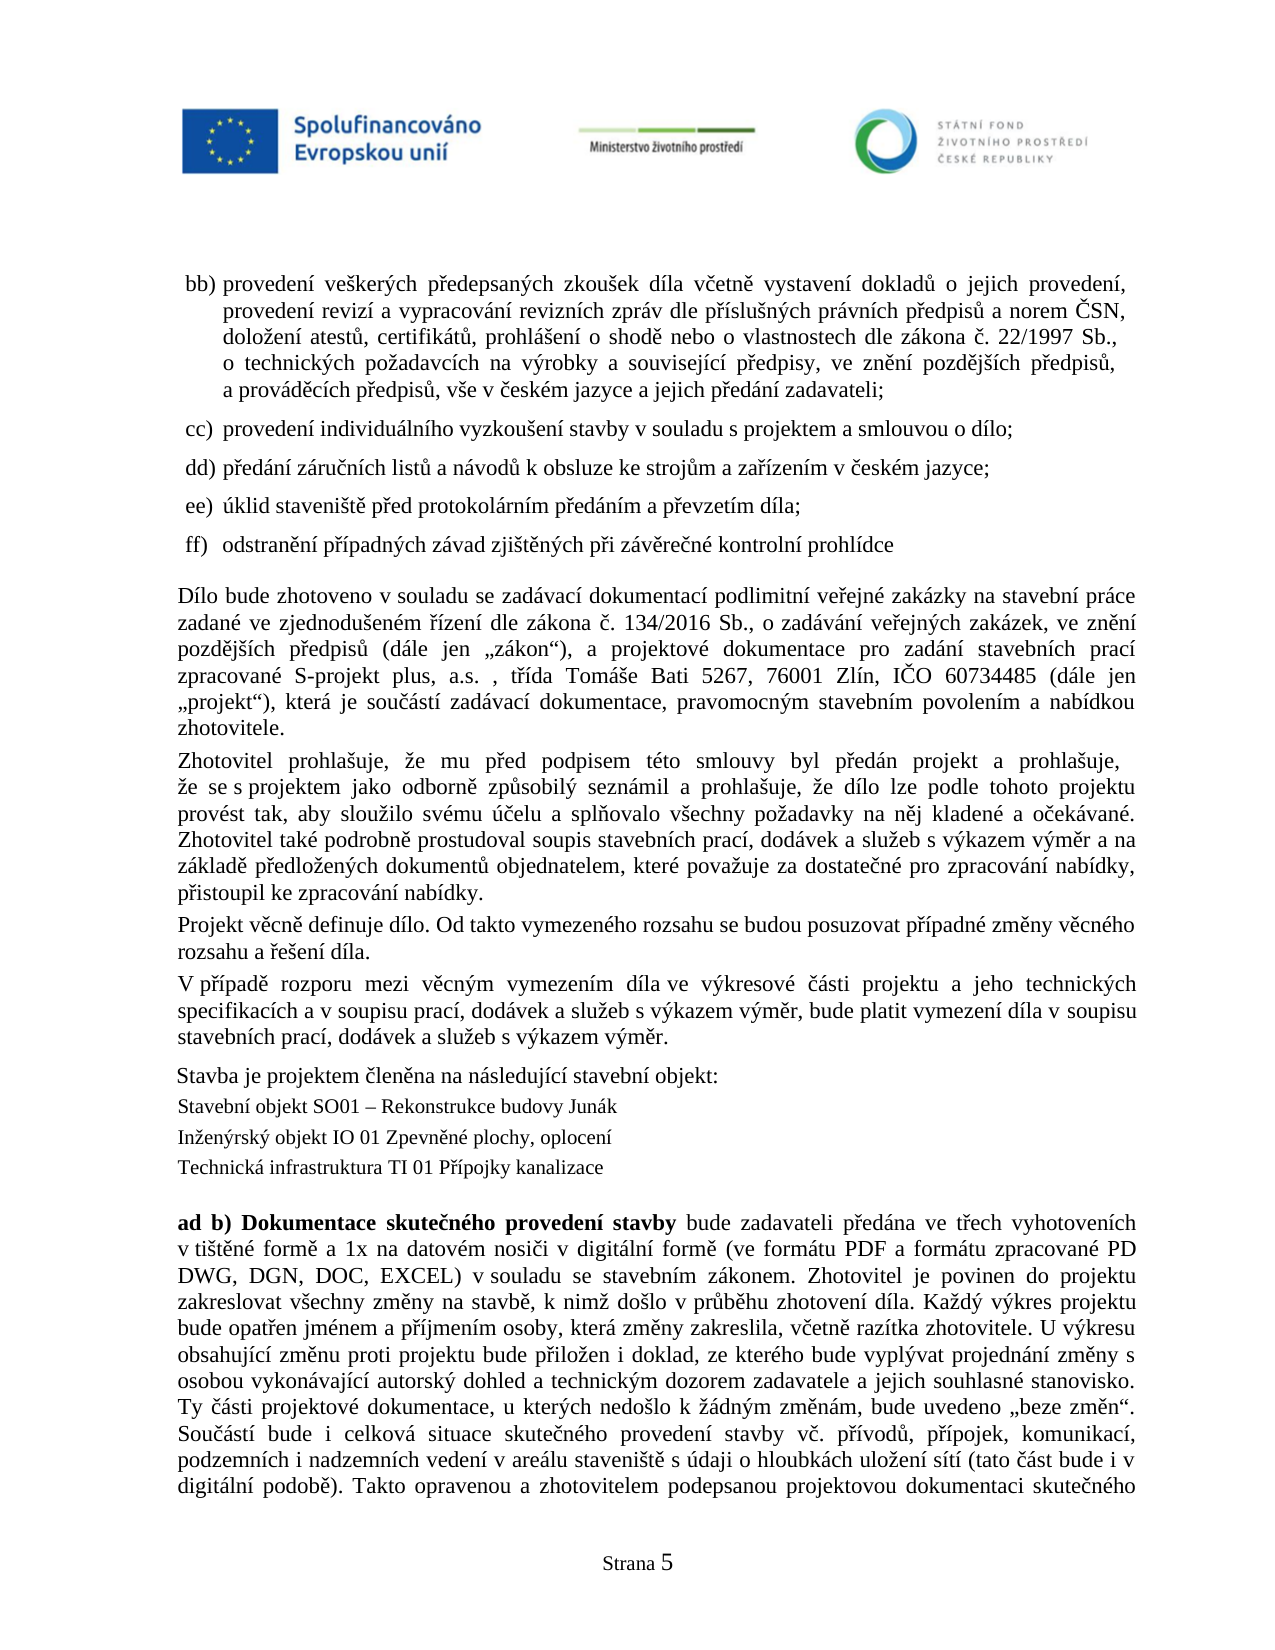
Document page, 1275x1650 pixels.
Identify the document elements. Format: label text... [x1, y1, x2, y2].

list provedení veškerých předepsaných zkoušek díla včetně vystavení dokladů o jejich provedení, provedení revizí a vypracování revizních zpráv dle příslušných právních předpisů a norem ČSN, doložení atestů, certifikátů, prohlášení o shodě nebo o vlastnostech dle zákona č. 22/1997 Sb., o technických požadavcích na výrobky a související předpisy, ve znění pozdějších předpisů, a prováděcích předpisů, vše v českém jazyce a jejich předání zadavateli; [185, 270, 1127, 402]
list odstranění případných závad zjištěných při závěrečné kontrolní prohlídce [185, 531, 1127, 558]
text V případě rozporu mezi věcným vymezením díla ve výkresové části projektu a jeho technických specifikacích a v soupisu prací, dodávek a služeb s výkazem výměr, bude platit vymezení díla v soupisu stavebních prací, dodávek a služeb s výkazem výměr. [177, 970, 1137, 1049]
text Projekt věcně definuje dílo. Od takto vymezeného rozsahu se budou posuzovat případné změny věcného rozsahu a řešení díla. [177, 911, 1137, 964]
text Stavba je projektem členěna na následující stavební objekt: [148, 1062, 1137, 1088]
list předání záručních listů a návodů k obsluze ke strojům a zařízením v českém jazyce; [185, 453, 1127, 480]
text Zhotovitel prohlašuje, že mu před podpisem této smlouvy byl předán projekt a prohlašuje, že se s projektem jako odborně způsobilý seznámil a prohlašuje, že dílo lze podle tohoto projektu provést tak, aby sloužilo svému účelu a splňovalo všechny požadavky na něj kladené a očekávané. Zhotovitel také podrobně prostudoval soupis stavebních prací, dodávek a služeb s výkazem výměr a na základě předložených dokumentů objednatelem, které považuje za dostatečné pro zpracování nabídky, přistoupil ke zpracování nabídky. [177, 747, 1137, 905]
list provedení individuálního vyzkoušení stavby v souladu s projektem a smlouvou o dílo; [185, 415, 1127, 441]
list úklid staveniště před protokolárním předáním a převzetím díla; [185, 492, 1127, 519]
text Technická infrastruktura TI 01 Přípojky kanalizace [177, 1155, 1127, 1179]
text Dílo bude zhotoveno v souladu se zadávací dokumentací podlimitní veřejné zakázky na stavební práce zadané ve zjednodušeném řízení dle zákona č. 134/2016 Sb., o zadávání veřejných zakázek, ve znění pozdějších předpisů (dále jen „zákon“), a projektové dokumentace pro zadání stavebních prací zpracované S-projekt plus, a.s. , třída Tomáše Bati 5267, 76001 Zlín, IČO 60734485 (dále jen „projekt“), která je součástí zadávací dokumentace, pravomocným stavebním povolením a nabídkou zhotovitele. [177, 583, 1137, 741]
text Inženýrský objekt IO 01 Zpevněné plochy, oplocení [177, 1125, 1127, 1149]
picture [165, 73, 1111, 203]
text Stavební objekt SO01 – Rekonstrukce budovy Junák [177, 1094, 1127, 1118]
